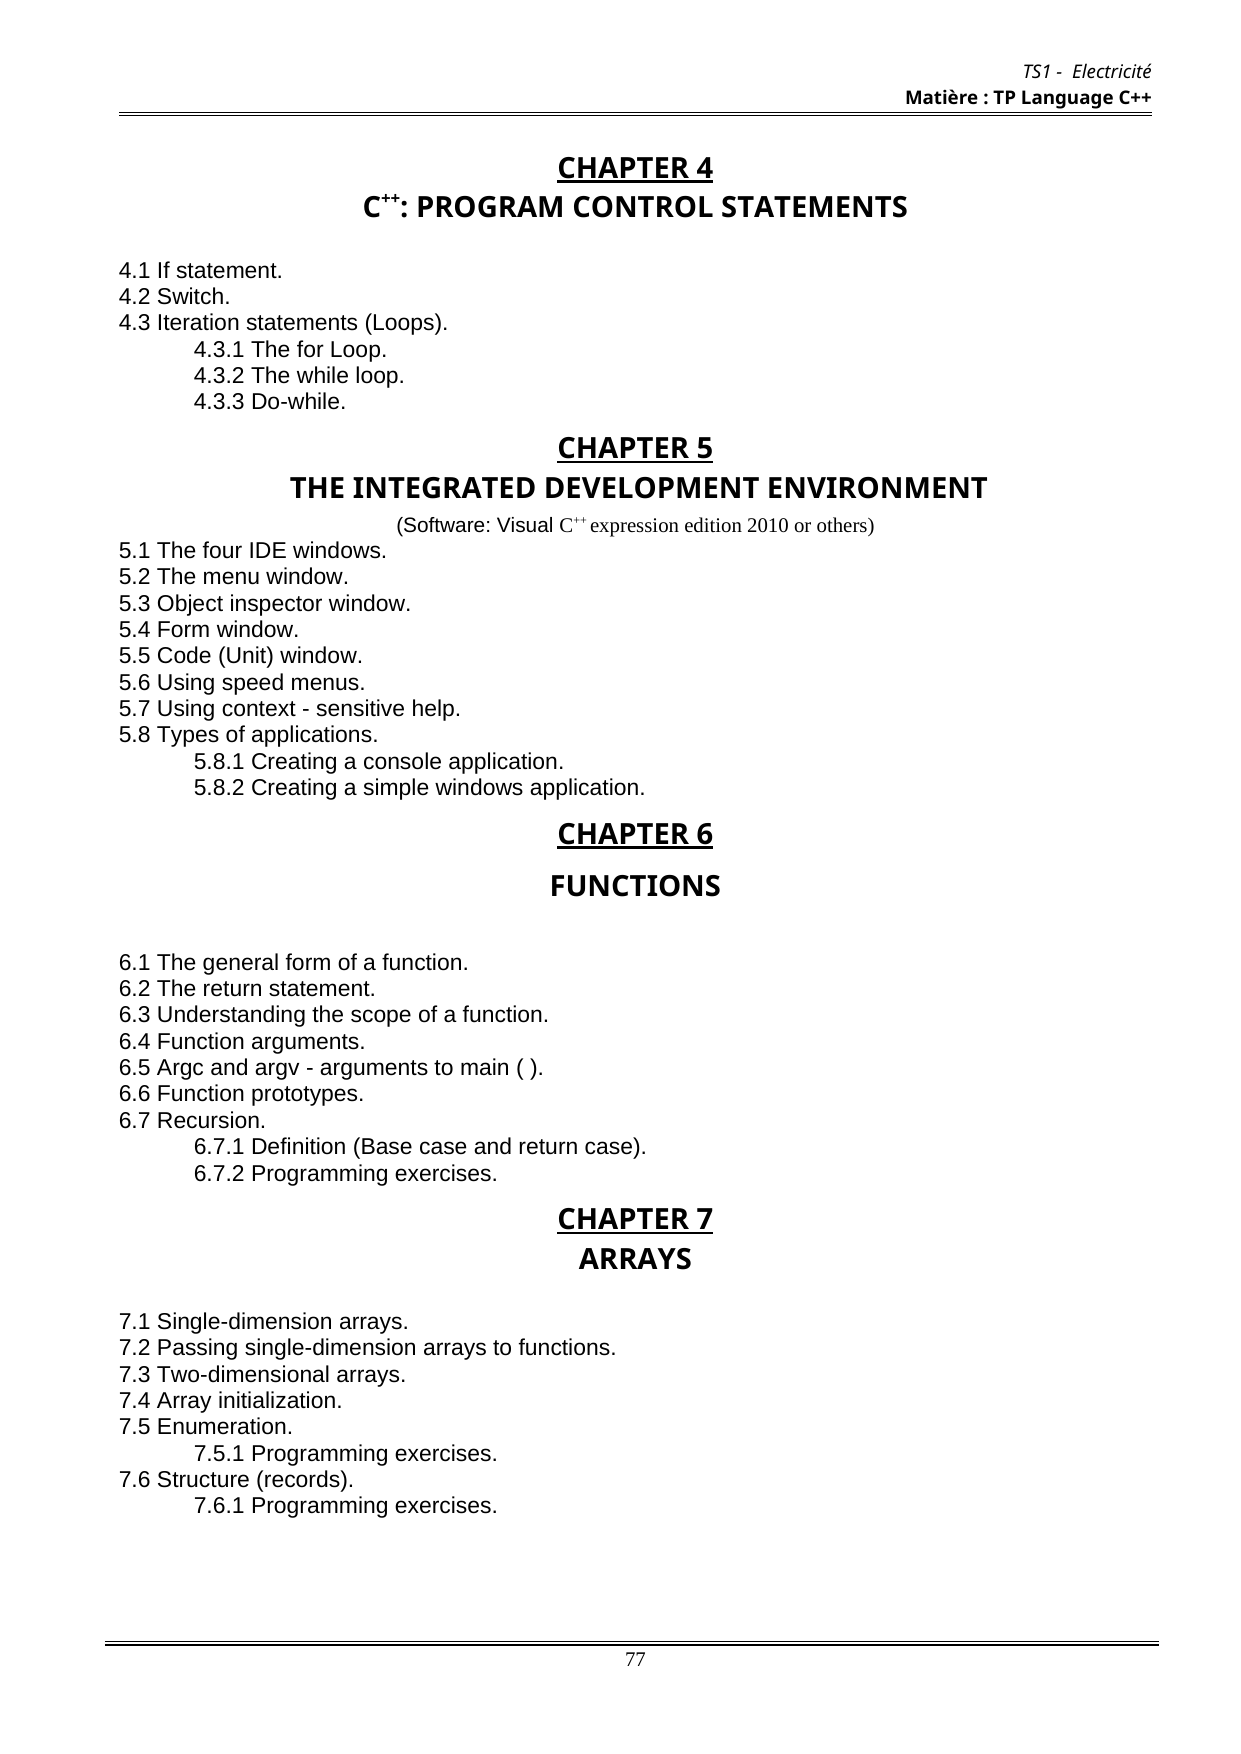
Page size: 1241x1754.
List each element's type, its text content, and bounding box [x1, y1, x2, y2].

text 4.1 If statement. [118, 257, 1152, 283]
text 6.5 Argc and argv - arguments to main ( ). [118, 1054, 1152, 1080]
text 6.3 Understanding the scope of a function. [118, 1001, 1152, 1028]
text 5.7 Using context - sensitive help. [118, 695, 1152, 721]
title Chapter 4 C++: PROGRAM control statements [118, 147, 1152, 226]
text 7.5.1 Programming exercises. [118, 1440, 1152, 1466]
text 5.8 Types of applications. [118, 721, 1152, 748]
text 7.5 Enumeration. [118, 1413, 1152, 1440]
text 6.2 The return statement. [118, 975, 1152, 1001]
text 7.4 Array initialization. [118, 1387, 1152, 1413]
text 7.6 Structure (records). [118, 1466, 1152, 1492]
text 5.4 Form window. [118, 616, 1152, 642]
text 4.3.1 The for Loop. [118, 336, 1152, 362]
text 5.8.1 Creating a console application. [118, 748, 1152, 774]
title Chapter 6 [118, 813, 1152, 853]
text 6.4 Function arguments. [118, 1028, 1152, 1054]
text 4.3.2 The while loop. [118, 362, 1152, 388]
title Chapter 7 arrays [118, 1198, 1152, 1278]
text 7.1 Single-dimension arrays. [118, 1308, 1152, 1334]
text 6.7 Recursion. [118, 1107, 1152, 1133]
text 7.3 Two-dimensional arrays. [118, 1361, 1152, 1387]
title functions [118, 865, 1152, 905]
text (Software: Visual C++ expression edition 2010 or others) [118, 513, 1152, 537]
text 6.7.1 Definition (Base case and return case). [118, 1133, 1152, 1159]
text 5.2 The menu window. [118, 563, 1152, 590]
text 5.6 Using speed menus. [118, 669, 1152, 695]
text 6.1 The general form of a function. [118, 949, 1152, 975]
text 6.6 Function prototypes. [118, 1080, 1152, 1107]
text 5.8.2 Creating a simple windows application. [118, 774, 1152, 801]
text 4.3.3 Do-while. [118, 388, 1152, 415]
text 5.1 The four IDE windows. [118, 537, 1152, 563]
text 6.7.2 Programming exercises. [118, 1159, 1152, 1186]
text 4.2 Switch. [118, 283, 1152, 309]
text 5.3 Object inspector window. [118, 590, 1152, 616]
text 5.5 Code (Unit) window. [118, 642, 1152, 669]
title Chapter 5 the integrated development environment [118, 427, 1152, 507]
text 7.6.1 Programming exercises. [118, 1492, 1152, 1519]
text 4.3 Iteration statements (Loops). [118, 309, 1152, 336]
text 7.2 Passing single-dimension arrays to functions. [118, 1334, 1152, 1361]
